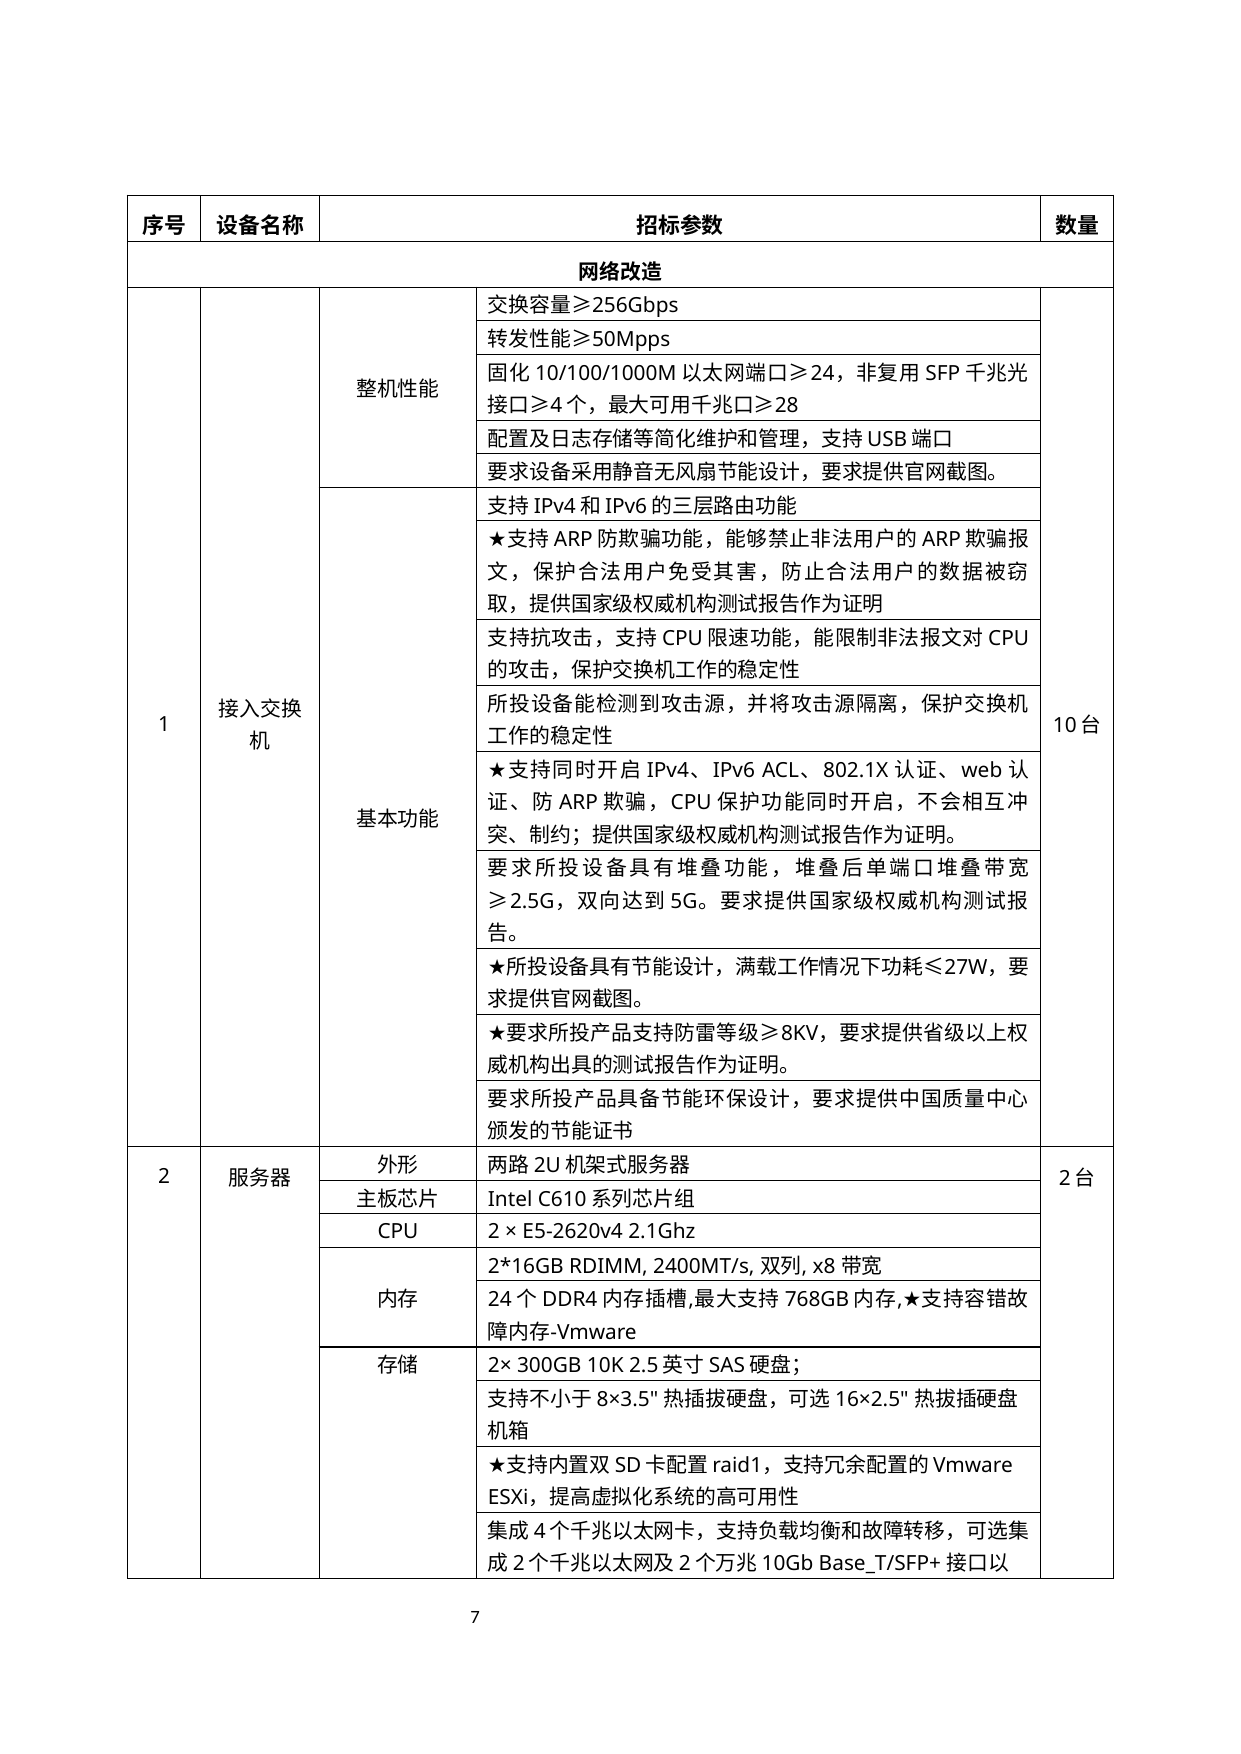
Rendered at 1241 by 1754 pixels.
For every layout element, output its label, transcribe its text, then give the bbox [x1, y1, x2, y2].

table_cell 配置及日志存储等简化维护和管理，支持USB端口 [477, 421, 1040, 453]
table_cell 网络改造 [128, 242, 1113, 287]
table_cell 主板芯片 [320, 1181, 476, 1213]
table_cell ★支持ARP防欺骗功能，能够禁止非法用户的ARP欺骗报文，保护合法用户免受其害，防止合法用户的数据被窃取，提供国家级权威机构测试报告作为证明 [477, 521, 1040, 619]
table_cell 接入交换机 [201, 288, 319, 1146]
table_cell 两路2U机架式服务器 [477, 1147, 1040, 1180]
table_cell 转发性能≥50Mpps [477, 321, 1040, 354]
table_cell 10台 [1041, 288, 1113, 1146]
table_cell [477, 1513, 1040, 1578]
table_cell 所投设备能检测到攻击源，并将攻击源隔离，保护交换机工作的稳定性 [477, 686, 1040, 751]
table_cell 基本功能 [320, 488, 476, 1146]
table_cell 支持抗攻击，支持CPU限速功能，能限制非法报文对CPU的攻击，保护交换机工作的稳定性 [477, 620, 1040, 685]
table_cell 整机性能 [320, 288, 476, 487]
table_header 设备名称 [201, 196, 319, 241]
table_cell ★支持同时开启IPv4、IPv6 ACL、802.1X认证、web认证、防ARP欺骗，CPU保护功能同时开启，不会相互冲突、制约；提供国家级权威机构测试报告作为证明。 [477, 752, 1040, 849]
table_cell ★支持内置双SD卡配置raid1，支持冗余配置的Vmware ESXi，提高虚拟化系统的高可用性 [477, 1447, 1040, 1512]
table_cell 服务器 [201, 1147, 319, 1578]
table_cell CPU [320, 1214, 476, 1247]
table_cell ★要求所投产品支持防雷等级≥8KV，要求提供省级以上权威机构出具的测试报告作为证明。 [477, 1015, 1040, 1080]
table_cell 要求设备采用静音无风扇节能设计，要求提供官网截图。 [477, 454, 1040, 487]
table_cell Intel C610系列芯片组 [477, 1181, 1040, 1213]
table_cell 2 [128, 1147, 200, 1578]
table_cell ★所投设备具有节能设计，满载工作情况下功耗≤27W，要求提供官网截图。 [477, 949, 1040, 1014]
table_cell 存储 [320, 1348, 476, 1578]
table_cell 内存 [320, 1248, 476, 1346]
table_cell 支持不小于 8×3.5" 热插拔硬盘，可选 16×2.5" 热拔插硬盘机箱 [477, 1381, 1040, 1446]
table_header 招标参数 [320, 196, 1040, 241]
table_cell 2 × E5-2620v4 2.1Ghz [477, 1214, 1040, 1247]
table_cell 2*16GB RDIMM, 2400MT/s, 双列, x8 带宽 [477, 1248, 1040, 1280]
table_cell 要求所投产品具备节能环保设计，要求提供中国质量中心颁发的节能证书 [477, 1081, 1040, 1146]
table_cell 固化10/100/1000M以太网端口≥24，非复用SFP千兆光接口≥4个，最大可用千兆口≥28 [477, 355, 1040, 420]
table_cell 外形 [320, 1147, 476, 1180]
table_cell 支持IPv4和IPv6的三层路由功能 [477, 488, 1040, 520]
table_cell 交换容量≥256Gbps [477, 288, 1040, 320]
table_cell 2× 300GB 10K 2.5英寸 SAS硬盘； [477, 1348, 1040, 1380]
table_cell 1 [128, 288, 200, 1146]
table_cell 2台 [1041, 1147, 1113, 1578]
table_header 数量 [1041, 196, 1113, 241]
table_cell 24个DDR4内存插槽,最大支持768GB内存,★支持容错故障内存-Vmware [477, 1281, 1040, 1346]
table_cell 要求所投设备具有堆叠功能，堆叠后单端口堆叠带宽≥2.5G，双向达到5G。要求提供国家级权威机构测试报告。 [477, 851, 1040, 948]
table_header 序号 [128, 196, 200, 241]
